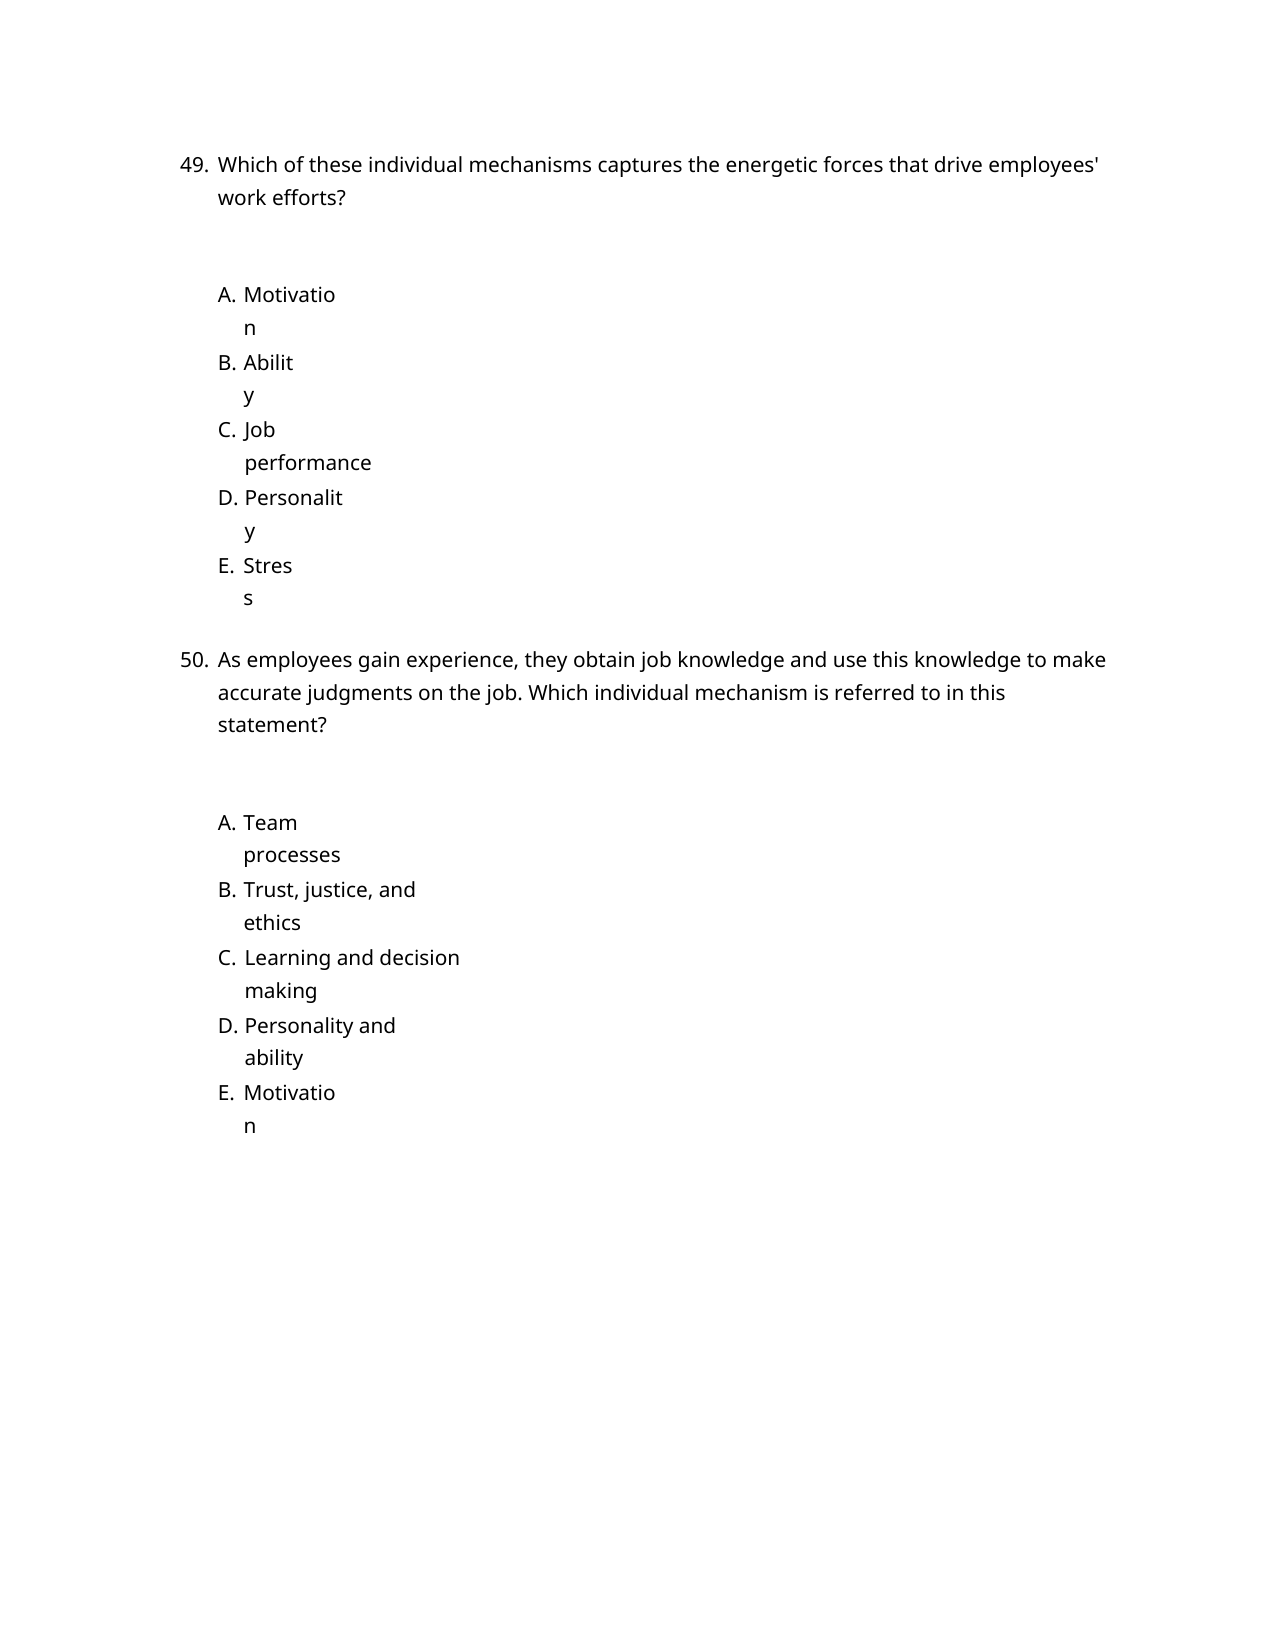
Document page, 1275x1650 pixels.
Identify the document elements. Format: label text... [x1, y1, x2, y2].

table_header 50. [180, 645, 218, 1143]
table_header Which of these individual mechanisms captures the energetic forces that drive employees' work efforts? [218, 150, 1125, 616]
table_header 49. [180, 150, 218, 616]
table_header As employees gain experience, they obtain job knowledge and use this knowledge to make accurate judgments on the job. Which individual mechanism is referred to in this statement? [218, 645, 1125, 1143]
